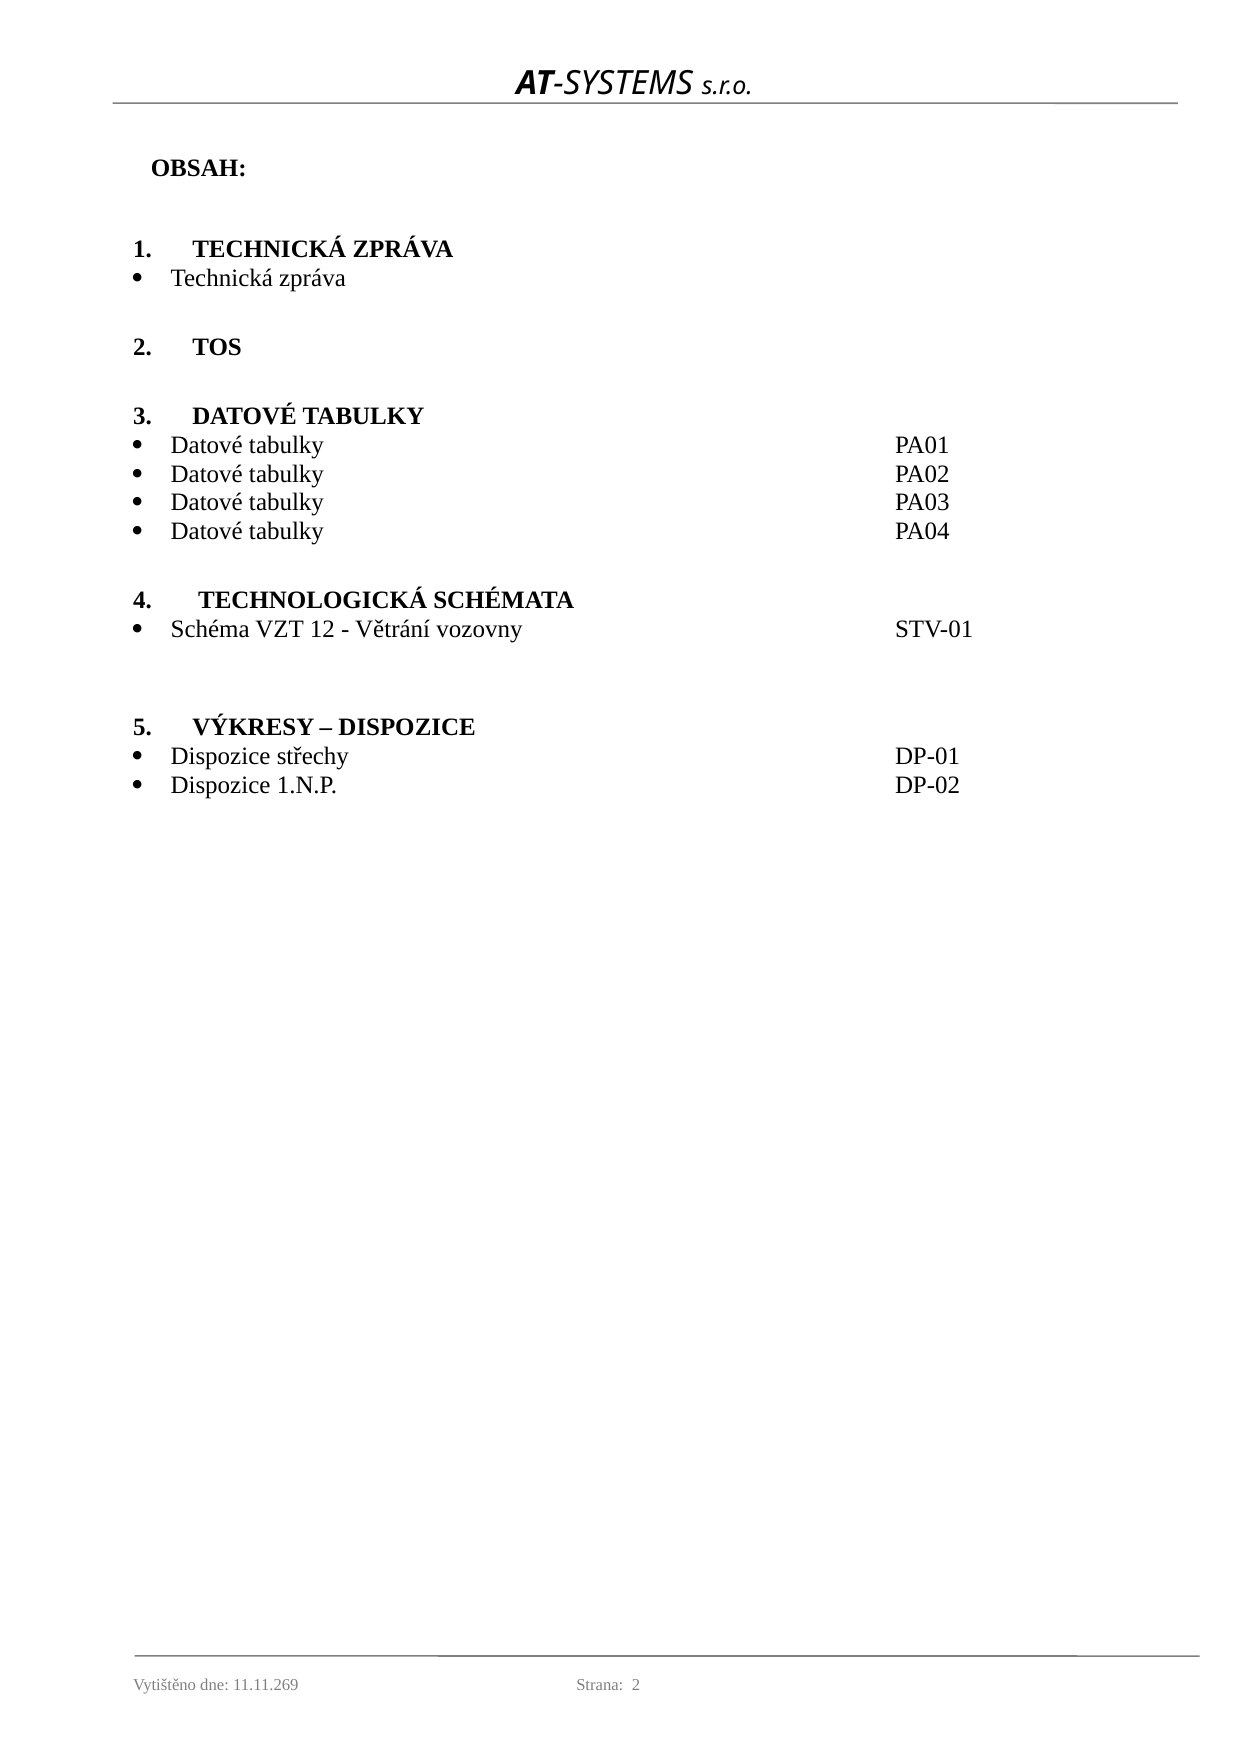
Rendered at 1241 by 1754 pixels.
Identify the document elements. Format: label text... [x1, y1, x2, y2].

list Dispozice 1.N.P. DP-02 [133, 770, 1139, 798]
list TECHNICKÁ ZPRÁVA [133, 234, 1139, 263]
list Datové tabulky PA02 [133, 459, 1139, 487]
list DATOVÉ TABULKY [133, 401, 1139, 430]
text OBSAH: [133, 153, 1139, 182]
list TECHNOLOGICKÁ SCHÉMATA [133, 586, 1139, 614]
list Dispozice střechy DP-01 [133, 741, 1139, 770]
list Schéma VZT 12 - Větrání vozovny STV-01 [133, 614, 1139, 643]
list Datové tabulky PA01 [133, 430, 1139, 459]
list Technická zpráva [133, 263, 1139, 291]
list TOS [133, 332, 1139, 361]
list Datové tabulky PA04 [133, 516, 1139, 545]
list Datové tabulky PA03 [133, 487, 1139, 516]
list VÝKRESY – DISPOZICE [133, 712, 1139, 741]
